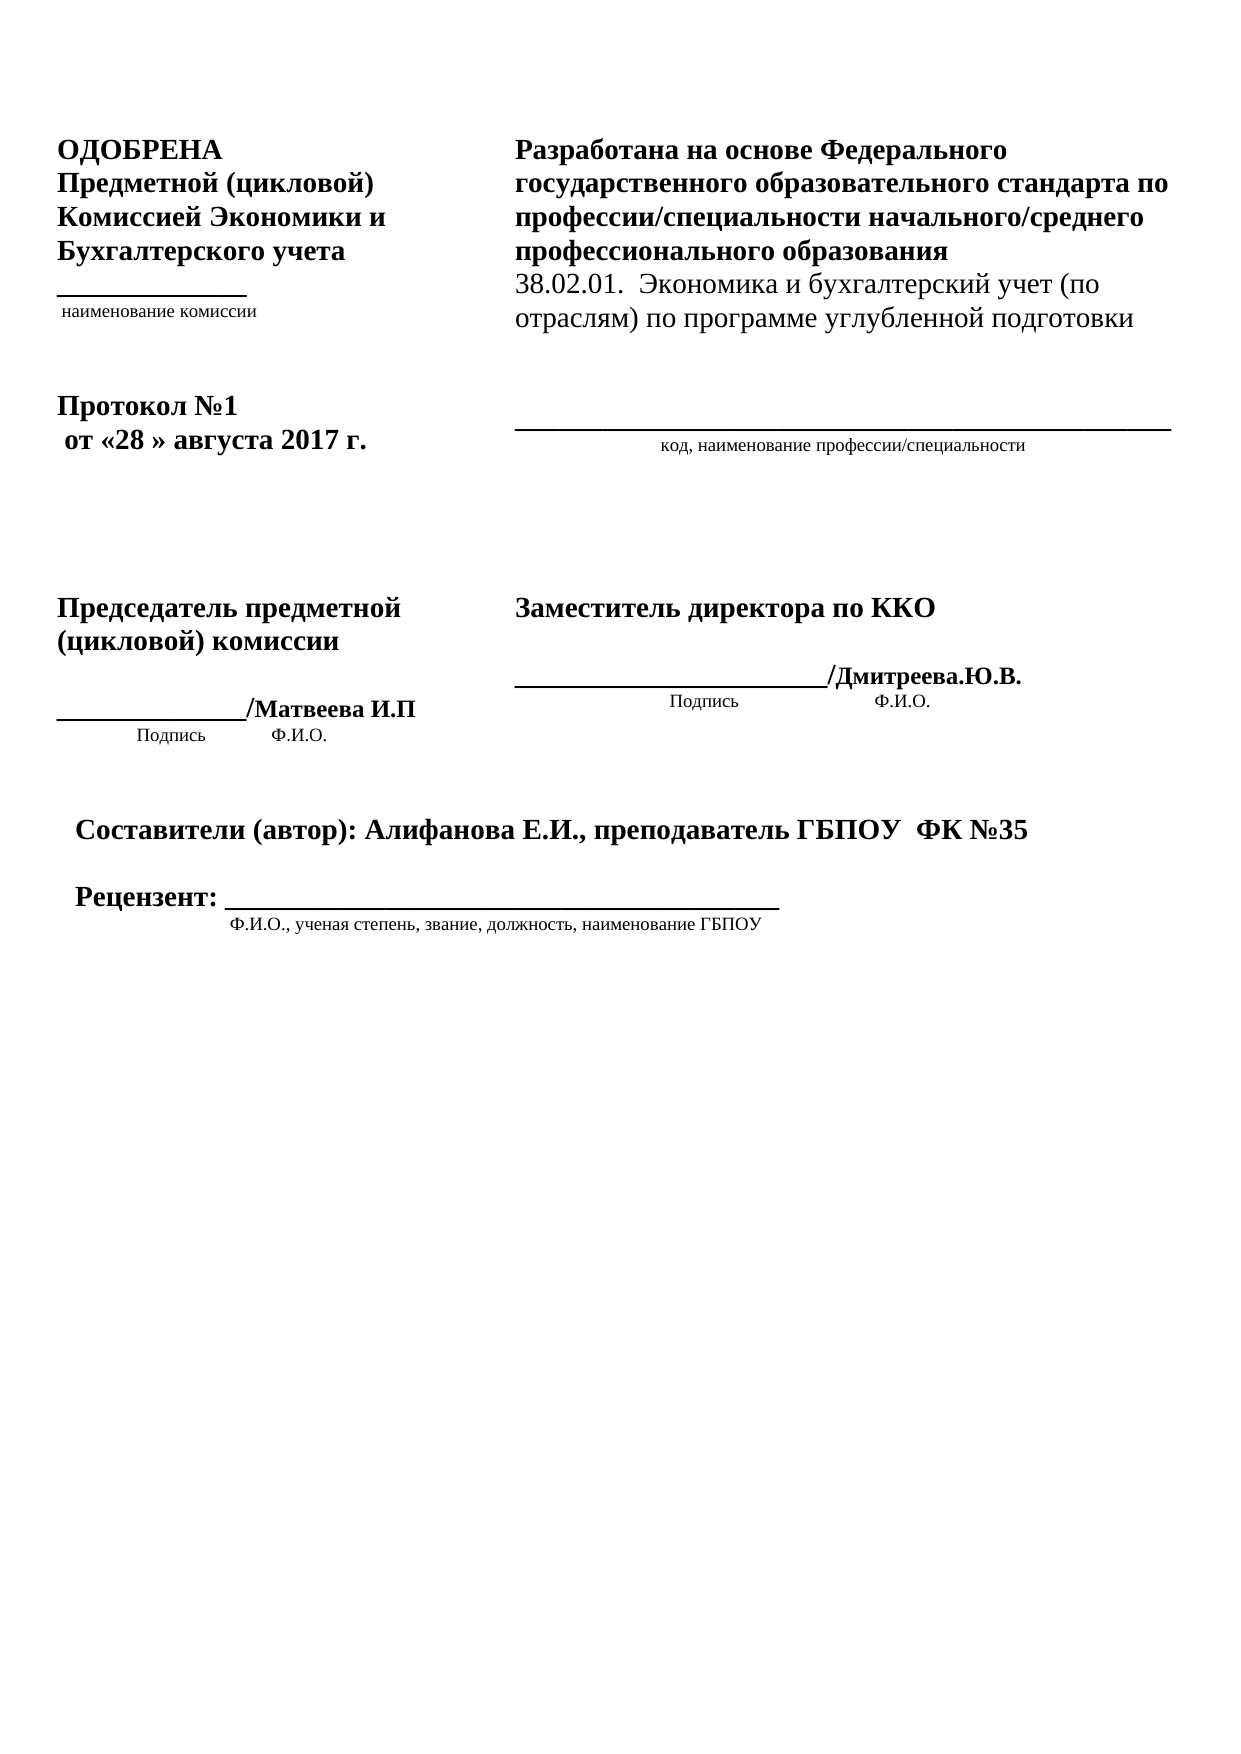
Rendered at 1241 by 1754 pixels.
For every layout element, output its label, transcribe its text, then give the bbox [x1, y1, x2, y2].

text Ф.И.О., ученая степень, звание, должность, наименование ГБПОУ [225, 913, 1165, 935]
table_cell Председатель предметной (цикловой) комиссии /Матвеева И.П Подпись Ф.И.О. [46, 590, 503, 779]
table_header Разработана на основе Федерального государственного образовательного стандарта по профессии/специальности начального/среднего профессионального образования 38.02.01. Экономика и бухгалтерский учет (по отраслям) по программе углубленной подготовки _____________________________________________ код, наименование профессии/специальности [504, 132, 1183, 590]
text Рецензент: ______________________________________ [75, 879, 1165, 913]
text Составители (автор): Алифанова Е.И., преподаватель ГБПОУ ФК №35 [75, 812, 1165, 846]
table_cell Заместитель директора по ККО /Дмитреева.Ю.В. Подпись Ф.И.О. [504, 590, 1183, 779]
table_header ОДОБРЕНА Предметной (цикловой) Комиссией Экономики и Бухгалтерского учета _____________ наименование комиссии Протокол №1 от «28 » августа 2017 г. [46, 132, 503, 590]
